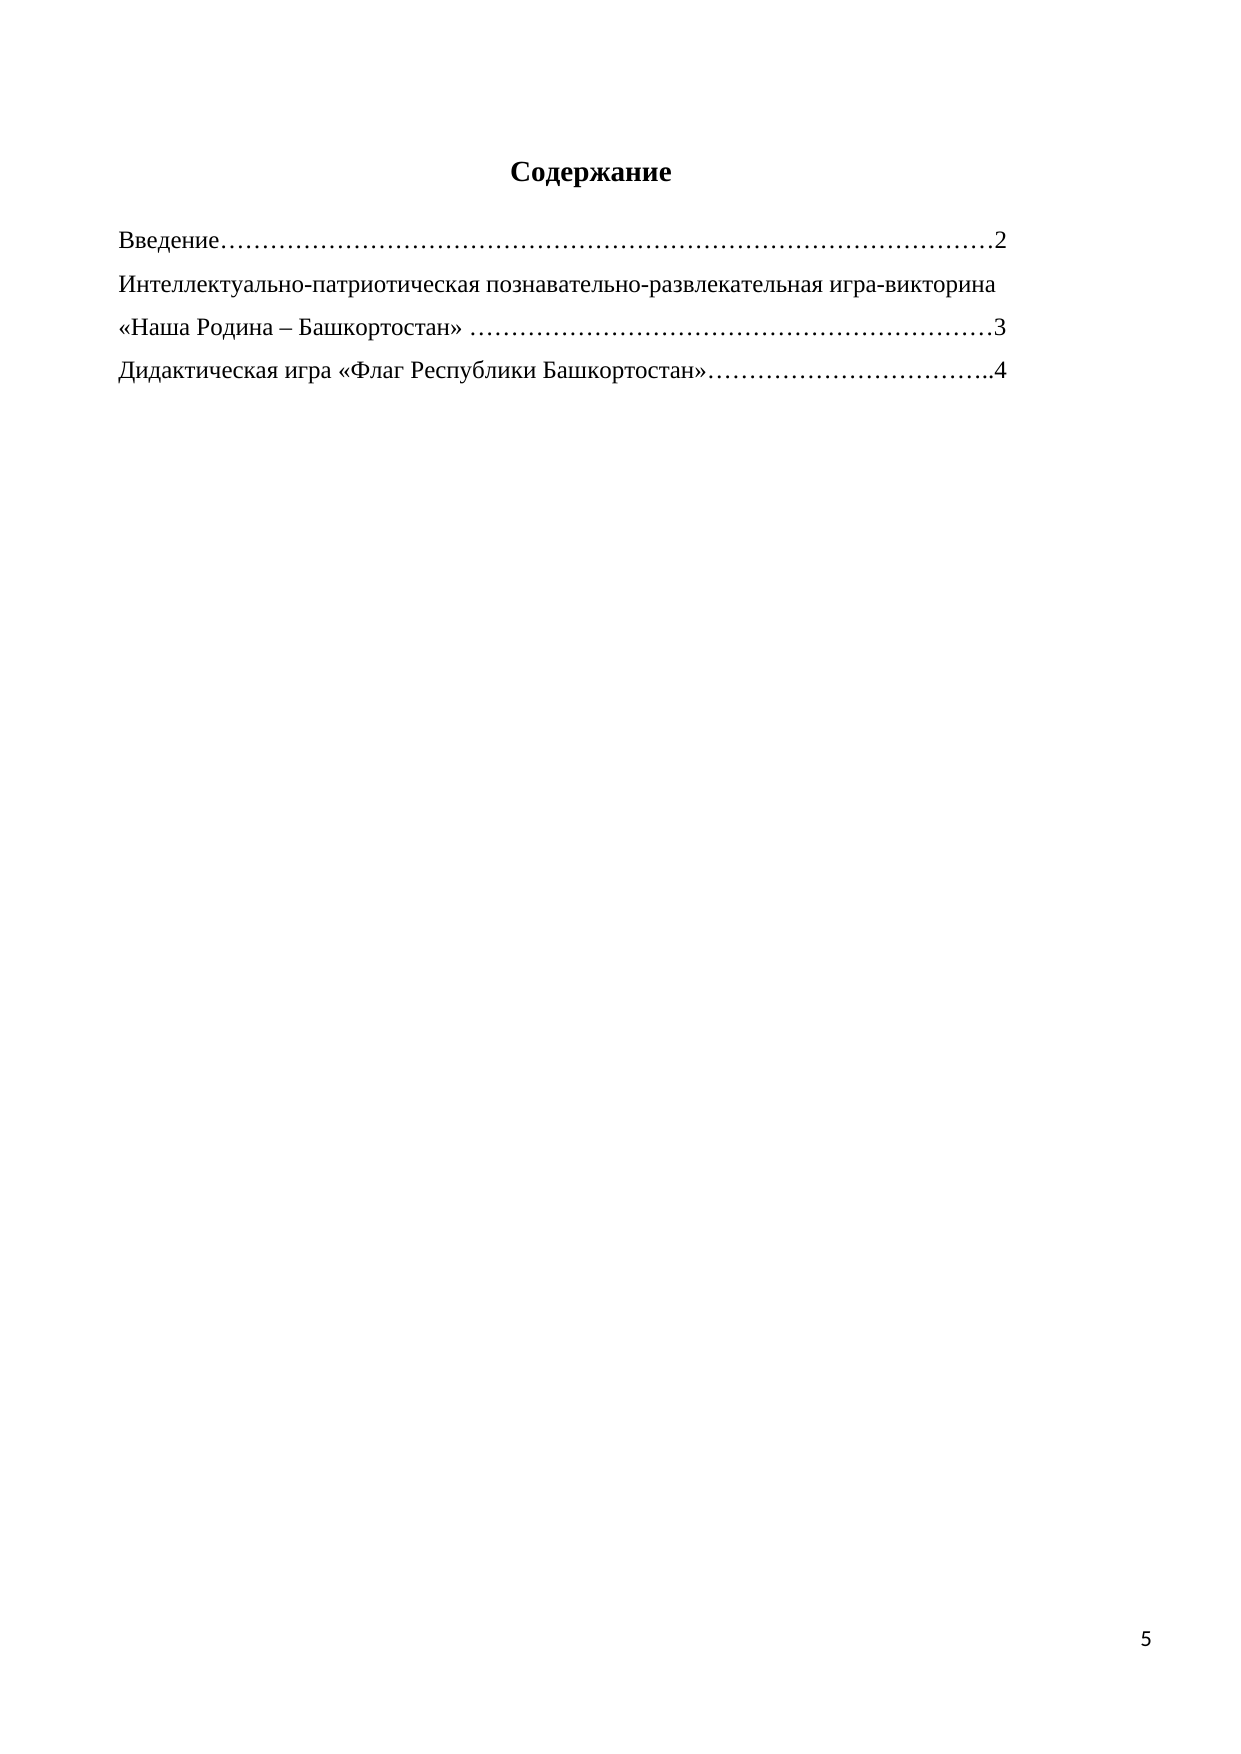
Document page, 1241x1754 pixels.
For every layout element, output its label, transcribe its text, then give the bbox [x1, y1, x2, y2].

text Содержание [118, 154, 1063, 188]
text Дидактическая игра «Флаг Республики Башкортостан»……………………………..4 [118, 355, 1063, 384]
text «Наша Родина – Башкортостан» ………………………………………………………3 [118, 312, 1063, 341]
text Введение…………………………………………………………………………………2 [118, 226, 1063, 254]
text Интеллектуально-патриотическая познавательно-развлекательная игра-викторина [118, 269, 1063, 297]
